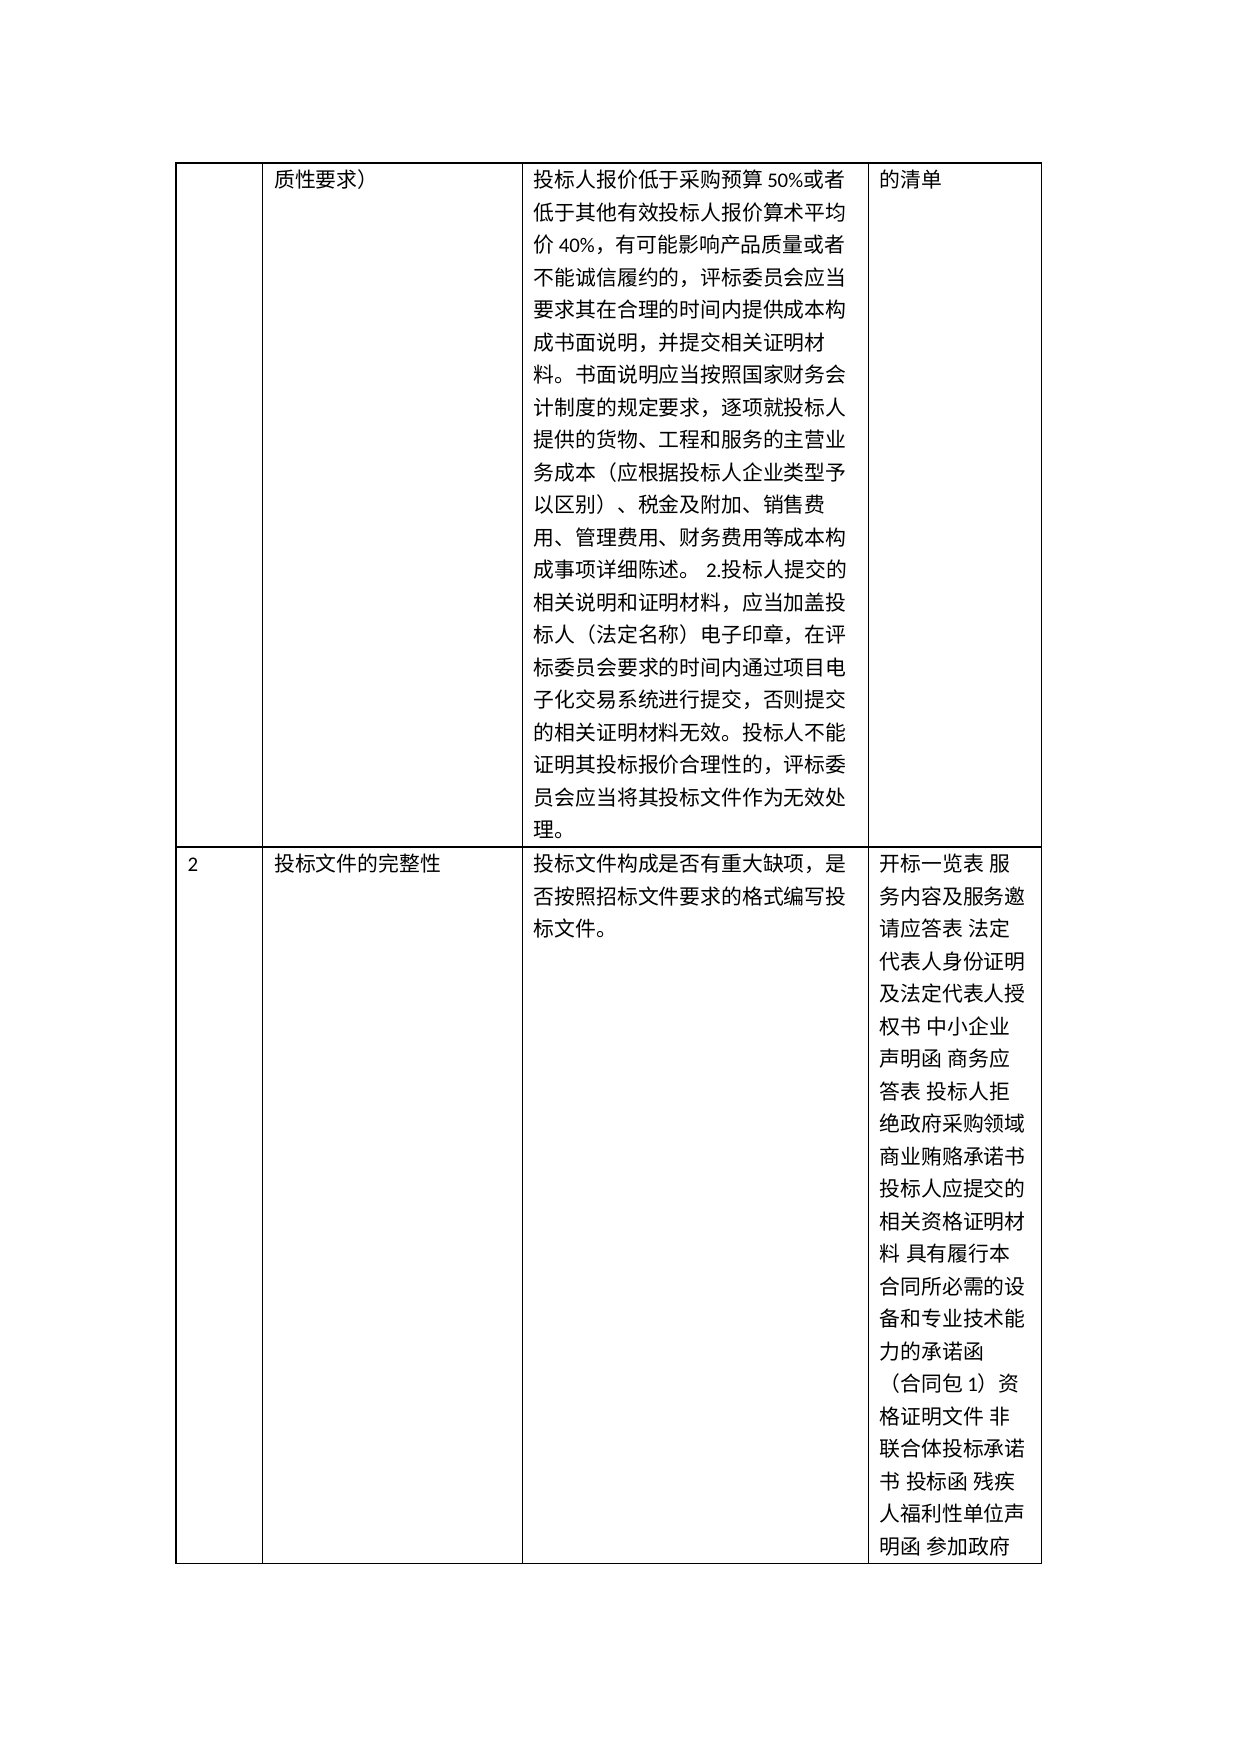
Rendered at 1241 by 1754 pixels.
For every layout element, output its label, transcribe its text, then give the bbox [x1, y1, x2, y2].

table_cell 2 [177, 848, 262, 1563]
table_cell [523, 164, 868, 846]
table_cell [523, 848, 868, 1563]
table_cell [869, 848, 1041, 1563]
table_cell 1 [177, 164, 262, 846]
table_cell 不正当竞争预防措施（实质性要求） [263, 164, 522, 846]
table_cell 开标一览表 标的清单 [869, 164, 1041, 846]
table_cell 投标文件的完整性 [263, 848, 522, 1563]
